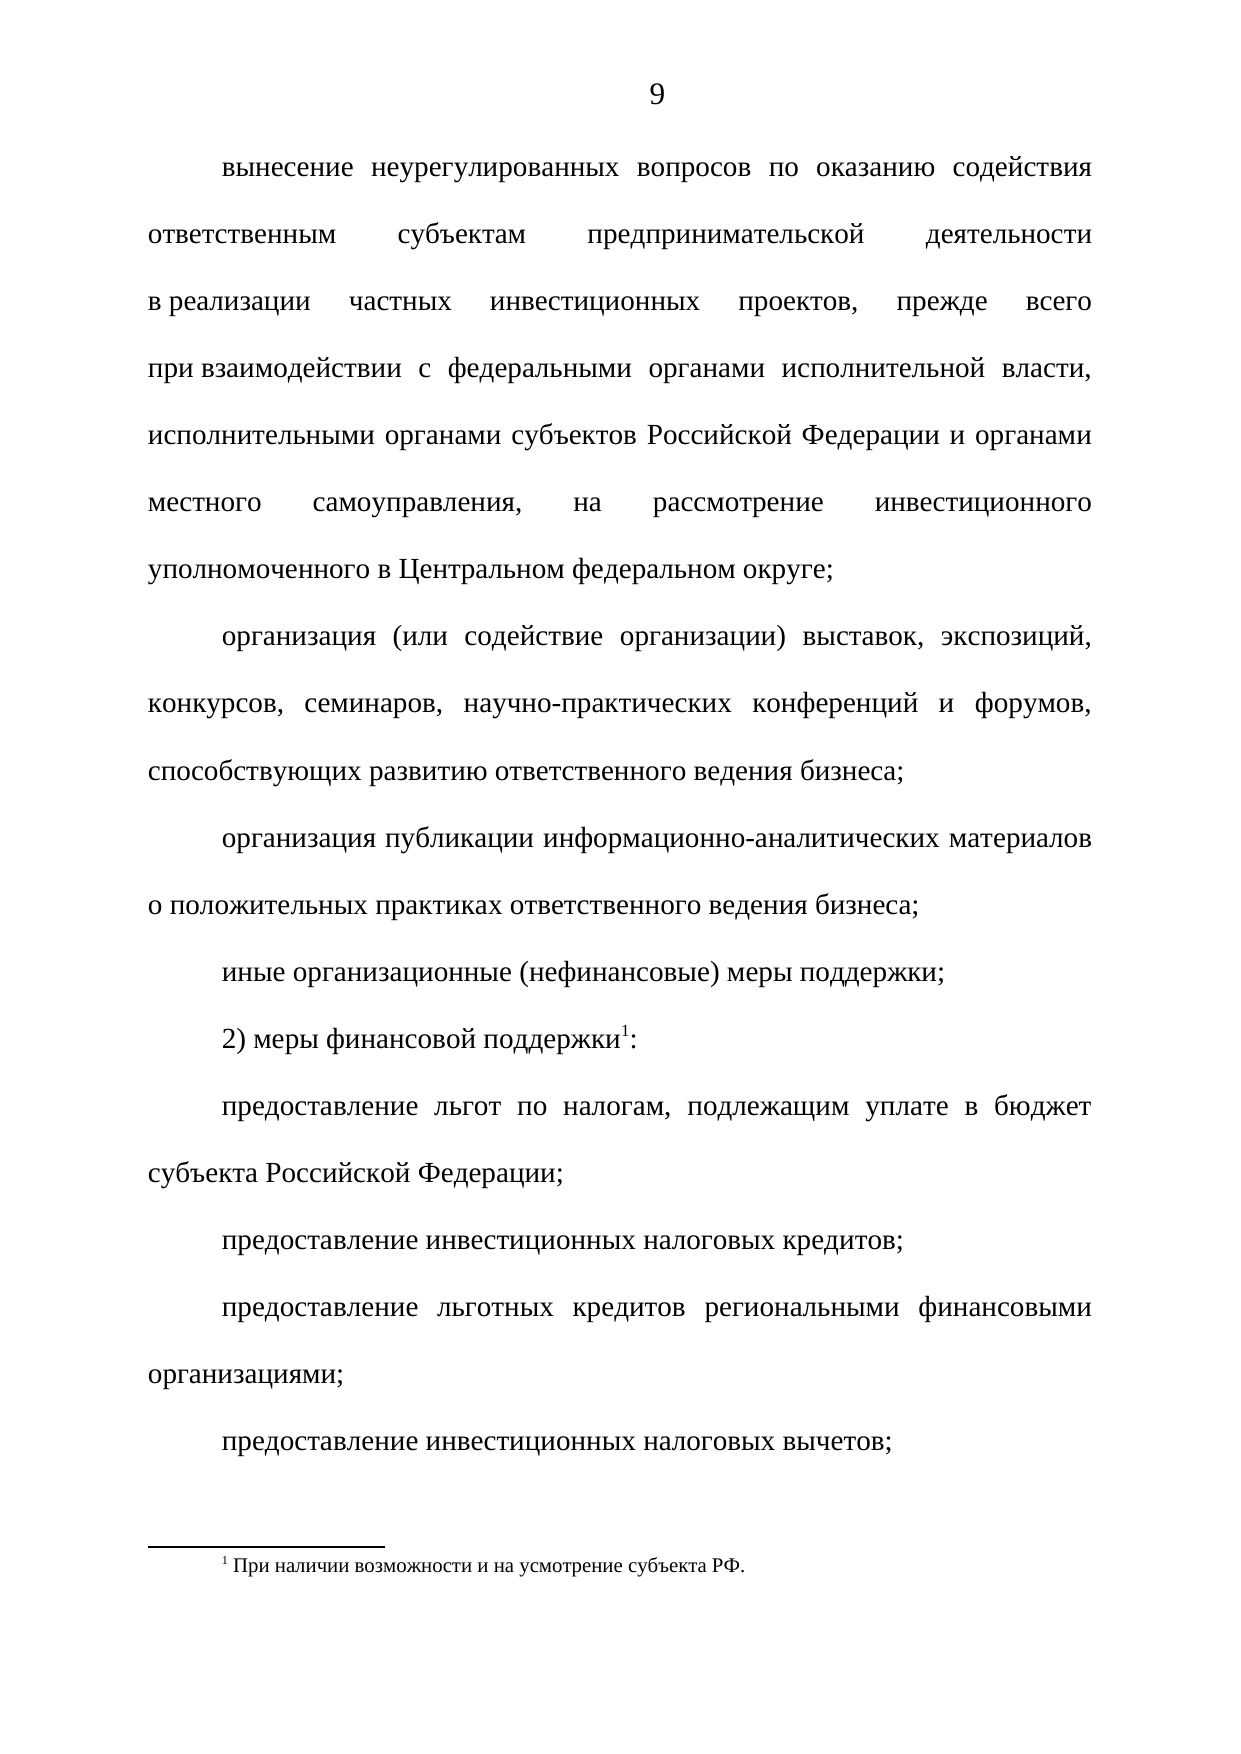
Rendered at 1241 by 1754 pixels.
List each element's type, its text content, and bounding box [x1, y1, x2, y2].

text предоставление инвестиционных налоговых кредитов; [148, 1222, 1092, 1256]
text предоставление инвестиционных налоговых вычетов; [148, 1423, 1092, 1457]
text организация (или содействие организации) выставок, экспозиций, конкурсов, семинаров, научно-практических конференций и форумов, способствующих развитию ответственного ведения бизнеса; [148, 618, 1092, 786]
text иные организационные (нефинансовые) меры поддержки; [148, 954, 1092, 987]
text 2) меры финансовой поддержки: [148, 1021, 1092, 1054]
text организация публикации информационно-аналитических материалов о положительных практиках ответственного ведения бизнеса; [148, 820, 1092, 920]
text предоставление льгот по налогам, подлежащим уплате в бюджет субъекта Российской Федерации; [148, 1088, 1092, 1189]
text вынесение неурегулированных вопросов по оказанию содействия ответственным субъектам предпринимательской деятельности в реализации частных инвестиционных проектов, прежде всего при взаимодействии с федеральными органами исполнительной власти, исполнительными органами субъектов Российской Федерации и органами местного самоуправления, на рассмотрение инвестиционного уполномоченного в Центральном федеральном округе; [148, 149, 1092, 585]
text предоставление льготных кредитов региональными финансовыми организациями; [148, 1289, 1092, 1390]
